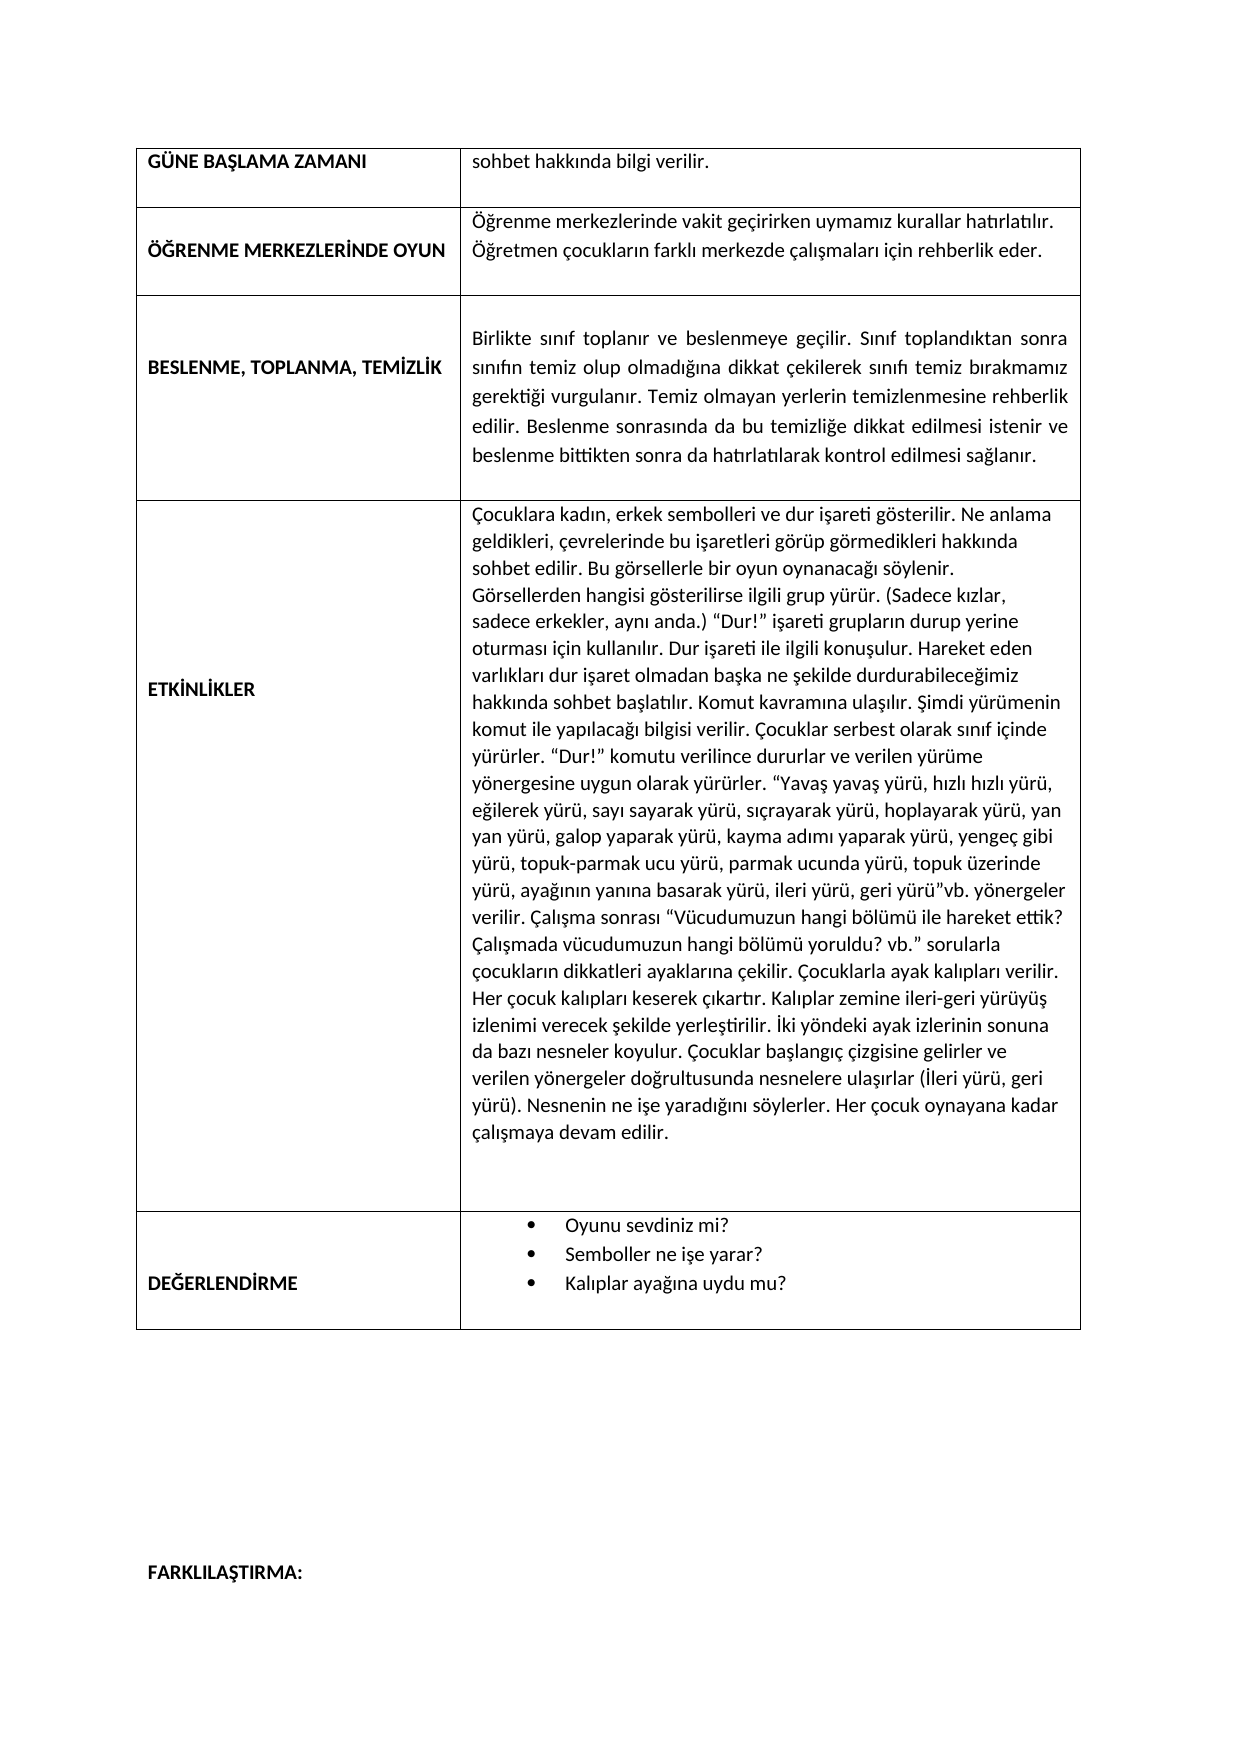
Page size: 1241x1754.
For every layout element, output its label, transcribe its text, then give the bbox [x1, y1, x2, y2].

table_cell DEĞERLENDİRME [137, 1212, 460, 1329]
table_cell ÖĞRENME MERKEZLERİNDE OYUN [137, 208, 460, 295]
table_cell Öğrenme merkezlerinde vakit geçirirken uymamız kurallar hatırlatılır. Öğretmen çocukların farklı merkezde çalışmaları için rehberlik eder. [461, 208, 1080, 295]
table_cell Oyunu sevdiniz mi? Semboller ne işe yarar? Kalıplar ayağına uydu mu? [461, 1212, 1080, 1329]
table_cell BESLENME, TOPLANMA, TEMİZLİK [137, 296, 460, 500]
table_cell ETKİNLİKLER [137, 501, 460, 1211]
table_cell Çocuklara kadın, erkek sembolleri ve dur işareti gösterilir. Ne anlama geldikleri, çevrelerinde bu işaretleri görüp görmedikleri hakkında sohbet edilir. Bu görsellerle bir oyun oynanacağı söylenir. Görsellerden hangisi gösterilirse ilgili grup yürür. (Sadece kızlar, sadece erkekler, aynı anda.) “Dur!” işareti grupların durup yerine oturması için kullanılır. Dur işareti ile ilgili konuşulur. Hareket eden varlıkları dur işaret olmadan başka ne şekilde durdurabileceğimiz hakkında sohbet başlatılır. Komut kavramına ulaşılır. Şimdi yürümenin komut ile yapılacağı bilgisi verilir. Çocuklar serbest olarak sınıf içinde yürürler. “Dur!” komutu verilince dururlar ve verilen yürüme yönergesine uygun olarak yürürler. “Yavaş yavaş yürü, hızlı hızlı yürü, eğilerek yürü, sayı sayarak yürü, sıçrayarak yürü, hoplayarak yürü, yan yan yürü, galop yaparak yürü, kayma adımı yaparak yürü, yengeç gibi yürü, topuk-parmak ucu yürü, parmak ucunda yürü, topuk üzerinde yürü, ayağının yanına basarak yürü, ileri yürü, geri yürü”vb. yönergeler verilir. Çalışma sonrası “Vücudumuzun hangi bölümü ile hareket ettik? Çalışmada vücudumuzun hangi bölümü yoruldu? vb.” sorularla çocukların dikkatleri ayaklarına çekilir. Çocuklarla ayak kalıpları verilir. Her çocuk kalıpları keserek çıkartır. Kalıplar zemine ileri-geri yürüyüş izlenimi verecek şekilde yerleştirilir. İki yöndeki ayak izlerinin sonuna da bazı nesneler koyulur. Çocuklar başlangıç çizgisine gelirler ve verilen yönergeler doğrultusunda nesnelere ulaşırlar (İleri yürü, geri yürü). Nesnenin ne işe yaradığını söylerler. Her çocuk oynayana kadar çalışmaya devam edilir. [461, 501, 1080, 1211]
text FARKLILAŞTIRMA: [148, 1559, 1093, 1584]
table_header GÜNE BAŞLAMA ZAMANI [137, 149, 460, 207]
table_cell Birlikte sınıf toplanır ve beslenmeye geçilir. Sınıf toplandıktan sonra sınıfın temiz olup olmadığına dikkat çekilerek sınıfı temiz bırakmamız gerektiği vurgulanır. Temiz olmayan yerlerin temizlenmesine rehberlik edilir. Beslenme sonrasında da bu temizliğe dikkat edilmesi istenir ve beslenme bittikten sonra da hatırlatılarak kontrol edilmesi sağlanır. [461, 296, 1080, 500]
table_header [461, 149, 1080, 207]
